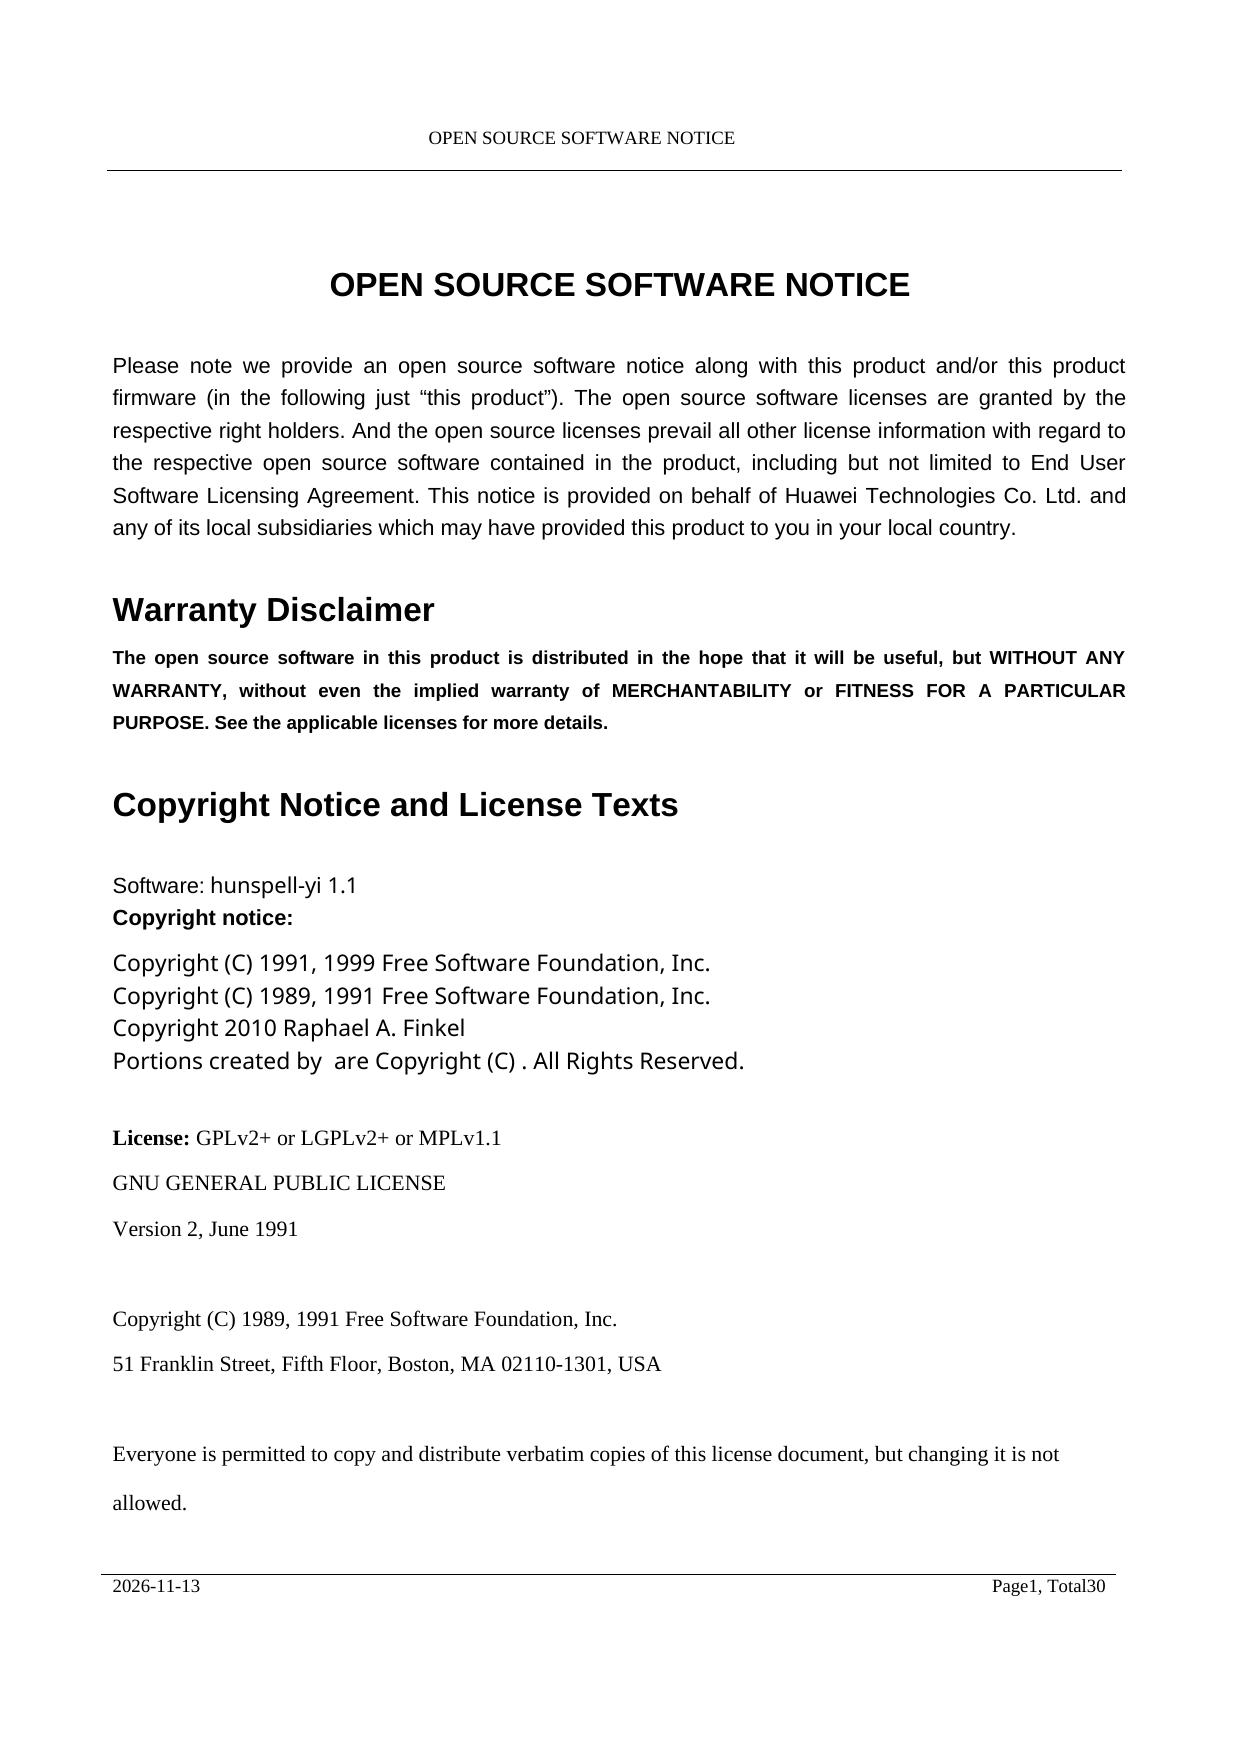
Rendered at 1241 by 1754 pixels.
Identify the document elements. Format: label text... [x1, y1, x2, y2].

text Software: hunspell-yi 1.1 [112, 869, 1128, 901]
text Copyright Notice and License Texts [112, 771, 1128, 836]
text Please note we provide an open source software notice along with this product and/or this product firmware (in the following just “this product”). The open source software licenses are granted by the respective right holders. And the open source licenses prevail all other license information with regard to the respective open source software contained in the product, including but not limited to End User Software Licensing Agreement. This notice is provided on behalf of Huawei Technologies Co. Ltd. and any of its local subsidiaries which may have provided this product to you in your local country. [112, 349, 1128, 544]
text Everyone is permitted to copy and distribute verbatim copies of this license document, but changing it is not allowed. [112, 1437, 1128, 1519]
text Copyright notice: [112, 901, 1128, 934]
text Version 2, June 1991 [112, 1212, 1128, 1244]
text Copyright (C) 1989, 1991 Free Software Foundation, Inc. [112, 979, 1128, 1012]
text Copyright (C) 1991, 1999 Free Software Foundation, Inc. [112, 947, 1128, 979]
text GNU GENERAL PUBLIC LICENSE [112, 1167, 1128, 1199]
text Warranty Disclaimer [112, 576, 1128, 641]
text Copyright 2010 Raphael A. Finkel [112, 1012, 1128, 1044]
text 51 Franklin Street, Fifth Floor, Boston, MA 02110-1301, USA [112, 1347, 1128, 1380]
text License: GPLv2+ or LGPLv2+ or MPLv1.1 [112, 1122, 1128, 1154]
text Copyright (C) 1989, 1991 Free Software Foundation, Inc. [112, 1302, 1128, 1334]
text OPEN SOURCE SOFTWARE NOTICE [112, 251, 1128, 316]
text Portions created by are Copyright (C) . All Rights Reserved. [112, 1044, 1128, 1077]
text The open source software in this product is distributed in the hope that it will be useful, but WITHOUT ANY WARRANTY, without even the implied warranty of MERCHANTABILITY or FITNESS FOR A PARTICULAR PURPOSE. See the applicable licenses for more details. [112, 641, 1128, 739]
